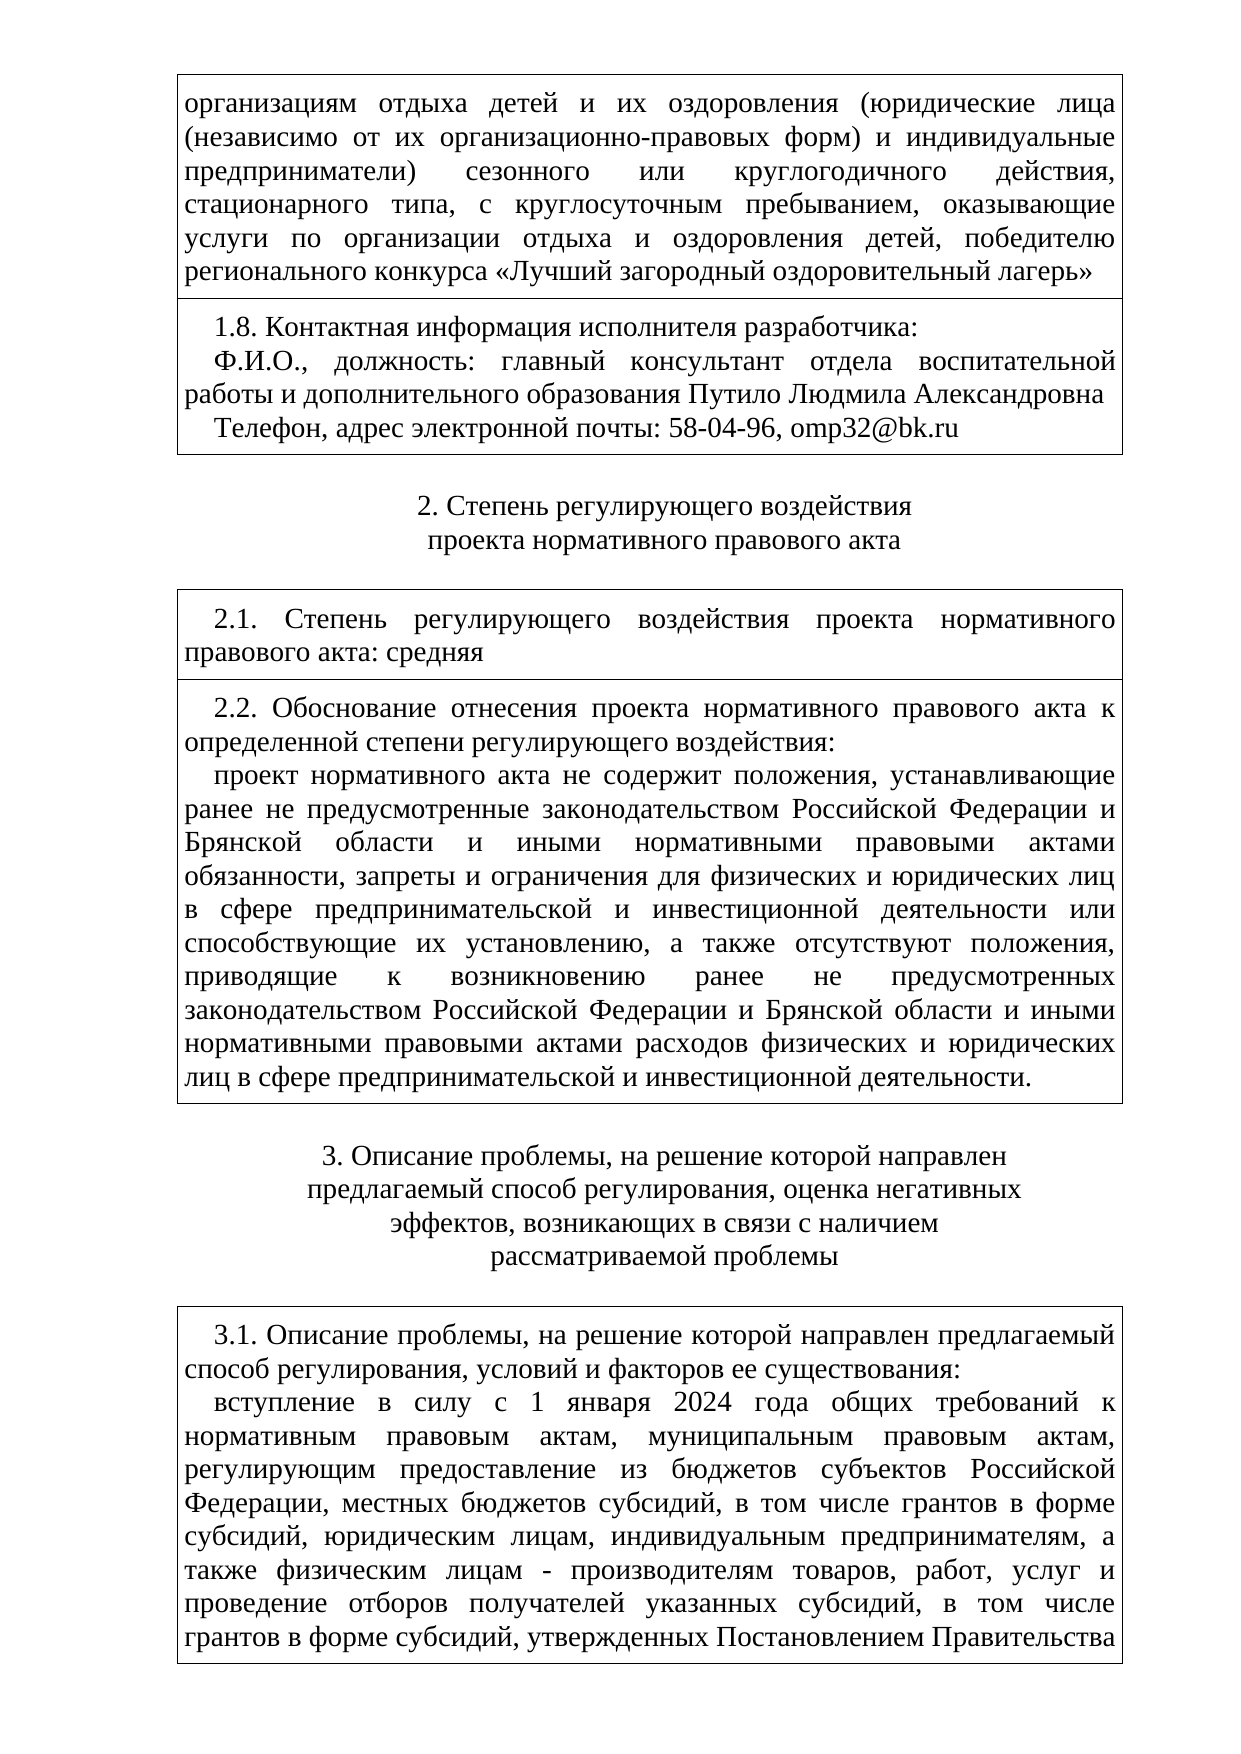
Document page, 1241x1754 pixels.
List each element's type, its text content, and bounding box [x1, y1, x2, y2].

text рассматриваемой проблемы [177, 1238, 1152, 1272]
table_cell 1.8. Контактная информация исполнителя разработчика: Ф.И.О., должность: главный консультант отдела воспитательной работы и дополнительного образования Путило Людмила Александровна Телефон, адрес электронной почты: 58-04-96, omp32@bk.ru [178, 299, 1122, 454]
text 2. Степень регулирующего воздействия [177, 488, 1152, 522]
text эффектов, возникающих в связи с наличием [177, 1205, 1152, 1238]
table_cell 2.2. Обоснование отнесения проекта нормативного правового акта к определенной степени регулирующего воздействия: проект нормативного акта не содержит положения, устанавливающие ранее не предусмотренные законодательством Российской Федерации и Брянской области и иными нормативными правовыми актами обязанности, запреты и ограничения для физических и юридических лиц в сфере предпринимательской и инвестиционной деятельности или способствующие их установлению, а также отсутствуют положения, приводящие к возникновению ранее не предусмотренных законодательством Российской Федерации и Брянской области и иными нормативными правовыми актами расходов физических и юридических лиц в сфере предпринимательской и инвестиционной деятельности. [178, 680, 1122, 1103]
table_header 2.1. Степень регулирующего воздействия проекта нормативного правового акта: средняя [178, 590, 1122, 678]
text предлагаемый способ регулирования, оценка негативных [177, 1171, 1152, 1205]
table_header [178, 1307, 1122, 1663]
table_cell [178, 75, 1122, 297]
text 3. Описание проблемы, на решение которой направлен [177, 1138, 1152, 1171]
text проекта нормативного правового акта [177, 522, 1152, 556]
